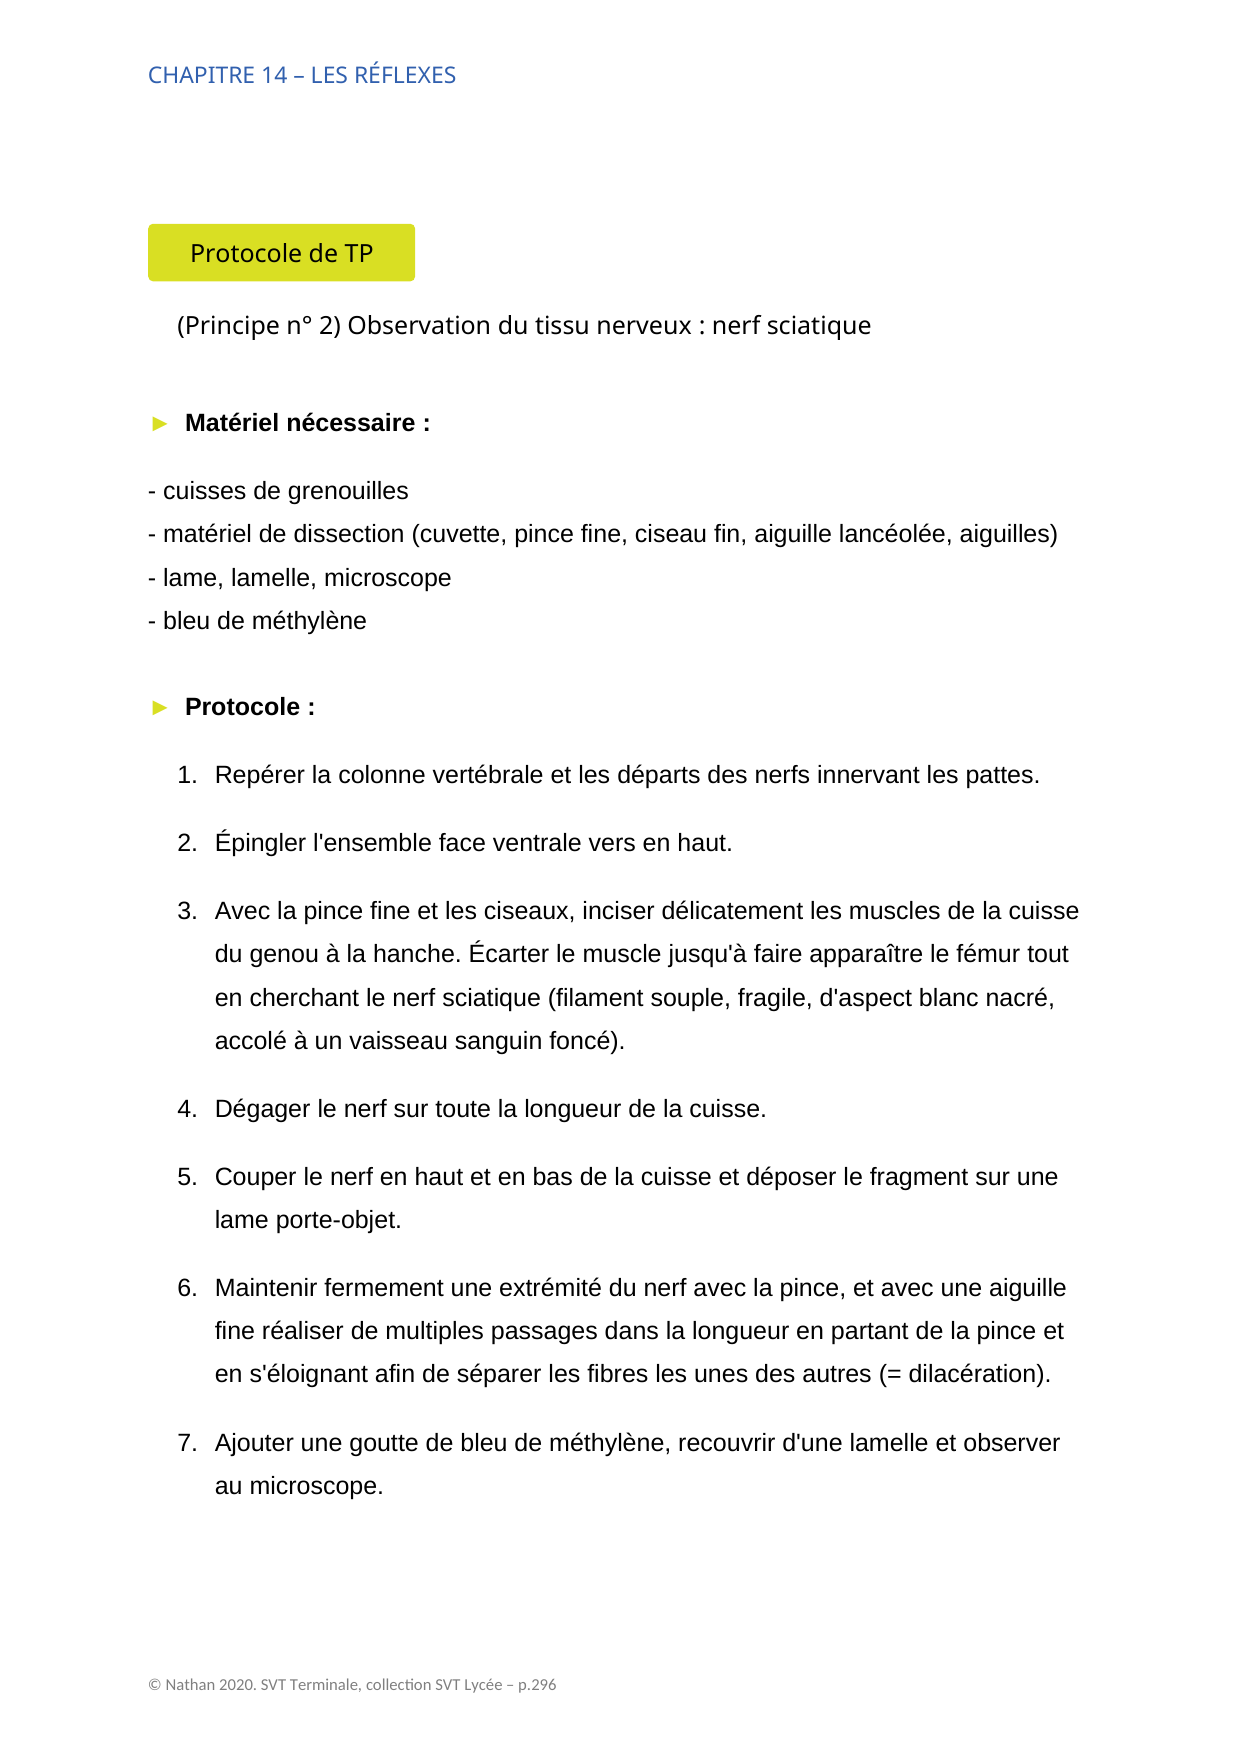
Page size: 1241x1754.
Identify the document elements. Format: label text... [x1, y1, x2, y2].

list Dégager le nerf sur toute la longueur de la cuisse. [177, 1094, 1093, 1122]
list Ajouter une goutte de bleu de méthylène, recouvrir d'une lamelle et observer au microscope. [177, 1427, 1093, 1499]
text Protocole : [148, 692, 1093, 721]
list Maintenir fermement une extrémité du nerf avec la pince, et avec une aiguille fine réaliser de multiples passages dans la longueur en partant de la pince et en s'éloignant afin de séparer les fibres les unes des autres (= dilacération). [177, 1273, 1093, 1388]
text - cuisses de grenouilles [148, 476, 1093, 505]
list Avec la pince fine et les ciseaux, inciser délicatement les muscles de la cuisse du genou à la hanche. Écarter le muscle jusqu'à faire apparaître le fémur tout en cherchant le nerf sciatique (filament souple, fragile, d'aspect blanc nacré, accolé à un vaisseau sanguin foncé). [177, 896, 1093, 1054]
text - lame, lamelle, microscope [148, 562, 1093, 591]
text - bleu de méthylène [148, 606, 1093, 634]
text Matériel nécessaire : [148, 408, 1093, 437]
text (Principe n° 2) Observation du tissu nerveux : nerf sciatique [148, 177, 1093, 342]
text - matériel de dissection (cuvette, pince fine, ciseau fin, aiguille lancéolée, aiguilles) [148, 519, 1093, 548]
list Épingler l'ensemble face ventrale vers en haut. [177, 828, 1093, 857]
list Couper le nerf en haut et en bas de la cuisse et déposer le fragment sur une lame porte-objet. [177, 1162, 1093, 1234]
list Repérer la colonne vertébrale et les départs des nerfs innervant les pattes. [177, 760, 1093, 789]
